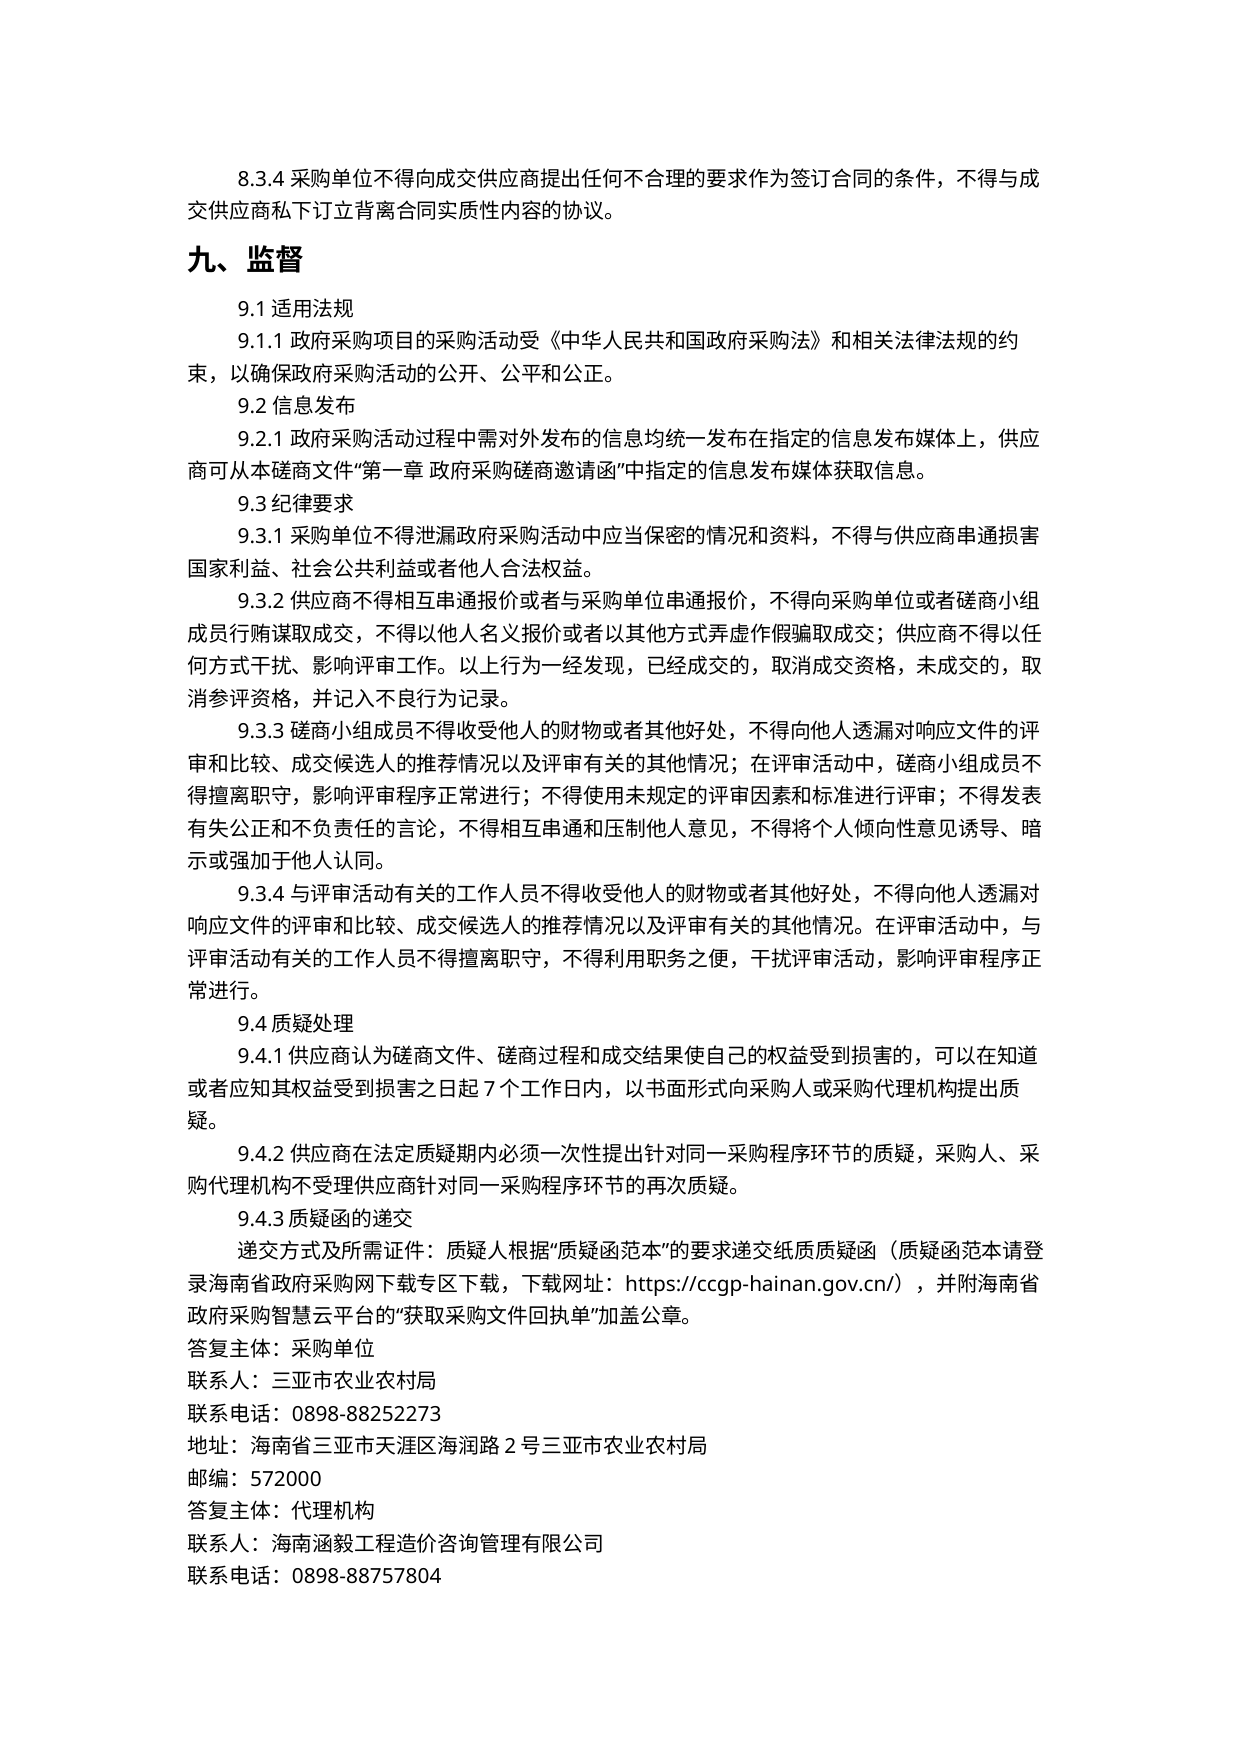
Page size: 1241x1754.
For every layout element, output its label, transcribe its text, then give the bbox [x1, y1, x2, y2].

text 8.3.4 采购单位不得向成交供应商提出任何不合理的要求作为签订合同的条件，不得与成交供应商私下订立背离合同实质性内容的协议。 [187, 162, 1053, 227]
text 9.3.4 与评审活动有关的工作人员不得收受他人的财物或者其他好处，不得向他人透漏对响应文件的评审和比较、成交候选人的推荐情况以及评审有关的其他情况。在评审活动中，与评审活动有关的工作人员不得擅离职守，不得利用职务之便，干扰评审活动，影响评审程序正常进行。 [187, 877, 1053, 1007]
text 9.3纪律要求 [187, 487, 1053, 519]
text 9.3.1 采购单位不得泄漏政府采购活动中应当保密的情况和资料，不得与供应商串通损害国家利益、社会公共利益或者他人合法权益。 [187, 519, 1053, 584]
text 9.4.3质疑函的递交 [187, 1202, 1053, 1234]
text 联系人：三亚市农业农村局 [187, 1364, 1053, 1397]
text 答复主体：采购单位 [187, 1332, 1053, 1364]
text 九、监督 [187, 227, 1053, 292]
text 9.1适用法规 [187, 292, 1053, 324]
text 联系电话：0898-88757804 [187, 1559, 1053, 1592]
text 递交方式及所需证件：质疑人根据“质疑函范本”的要求递交纸质质疑函（质疑函范本请登录海南省政府采购网下载专区下载，下载网址：https://ccgp-hainan.gov.cn/），并附海南省政府采购智慧云平台的“获取采购文件回执单”加盖公章。 [187, 1234, 1053, 1332]
text 地址：海南省三亚市天涯区海润路2号三亚市农业农村局 [187, 1429, 1053, 1462]
text 9.4质疑处理 [187, 1007, 1053, 1039]
text 9.3.2 供应商不得相互串通报价或者与采购单位串通报价，不得向采购单位或者磋商小组成员行贿谋取成交，不得以他人名义报价或者以其他方式弄虚作假骗取成交；供应商不得以任何方式干扰、影响评审工作。以上行为一经发现，已经成交的，取消成交资格，未成交的，取消参评资格，并记入不良行为记录。 [187, 584, 1053, 714]
text 联系人：海南涵毅工程造价咨询管理有限公司 [187, 1527, 1053, 1559]
text 9.2.1 政府采购活动过程中需对外发布的信息均统一发布在指定的信息发布媒体上，供应商可从本磋商文件“第一章 政府采购磋商邀请函”中指定的信息发布媒体获取信息。 [187, 422, 1053, 487]
text 9.3.3 磋商小组成员不得收受他人的财物或者其他好处，不得向他人透漏对响应文件的评审和比较、成交候选人的推荐情况以及评审有关的其他情况；在评审活动中，磋商小组成员不得擅离职守，影响评审程序正常进行；不得使用未规定的评审因素和标准进行评审；不得发表有失公正和不负责任的言论，不得相互串通和压制他人意见，不得将个人倾向性意见诱导、暗示或强加于他人认同。 [187, 714, 1053, 877]
text 答复主体：代理机构 [187, 1494, 1053, 1527]
text 9.2 信息发布 [187, 389, 1053, 422]
text 9.4.2 供应商在法定质疑期内必须一次性提出针对同一采购程序环节的质疑，采购人、采购代理机构不受理供应商针对同一采购程序环节的再次质疑。 [187, 1137, 1053, 1202]
text 9.4.1供应商认为磋商文件、磋商过程和成交结果使自己的权益受到损害的，可以在知道或者应知其权益受到损害之日起7个工作日内，以书面形式向采购人或采购代理机构提出质疑。 [187, 1039, 1053, 1137]
text 9.1.1 政府采购项目的采购活动受《中华人民共和国政府采购法》和相关法律法规的约束，以确保政府采购活动的公开、公平和公正。 [187, 324, 1053, 389]
text 联系电话：0898-88252273 [187, 1397, 1053, 1429]
text 邮编：572000 [187, 1462, 1053, 1494]
